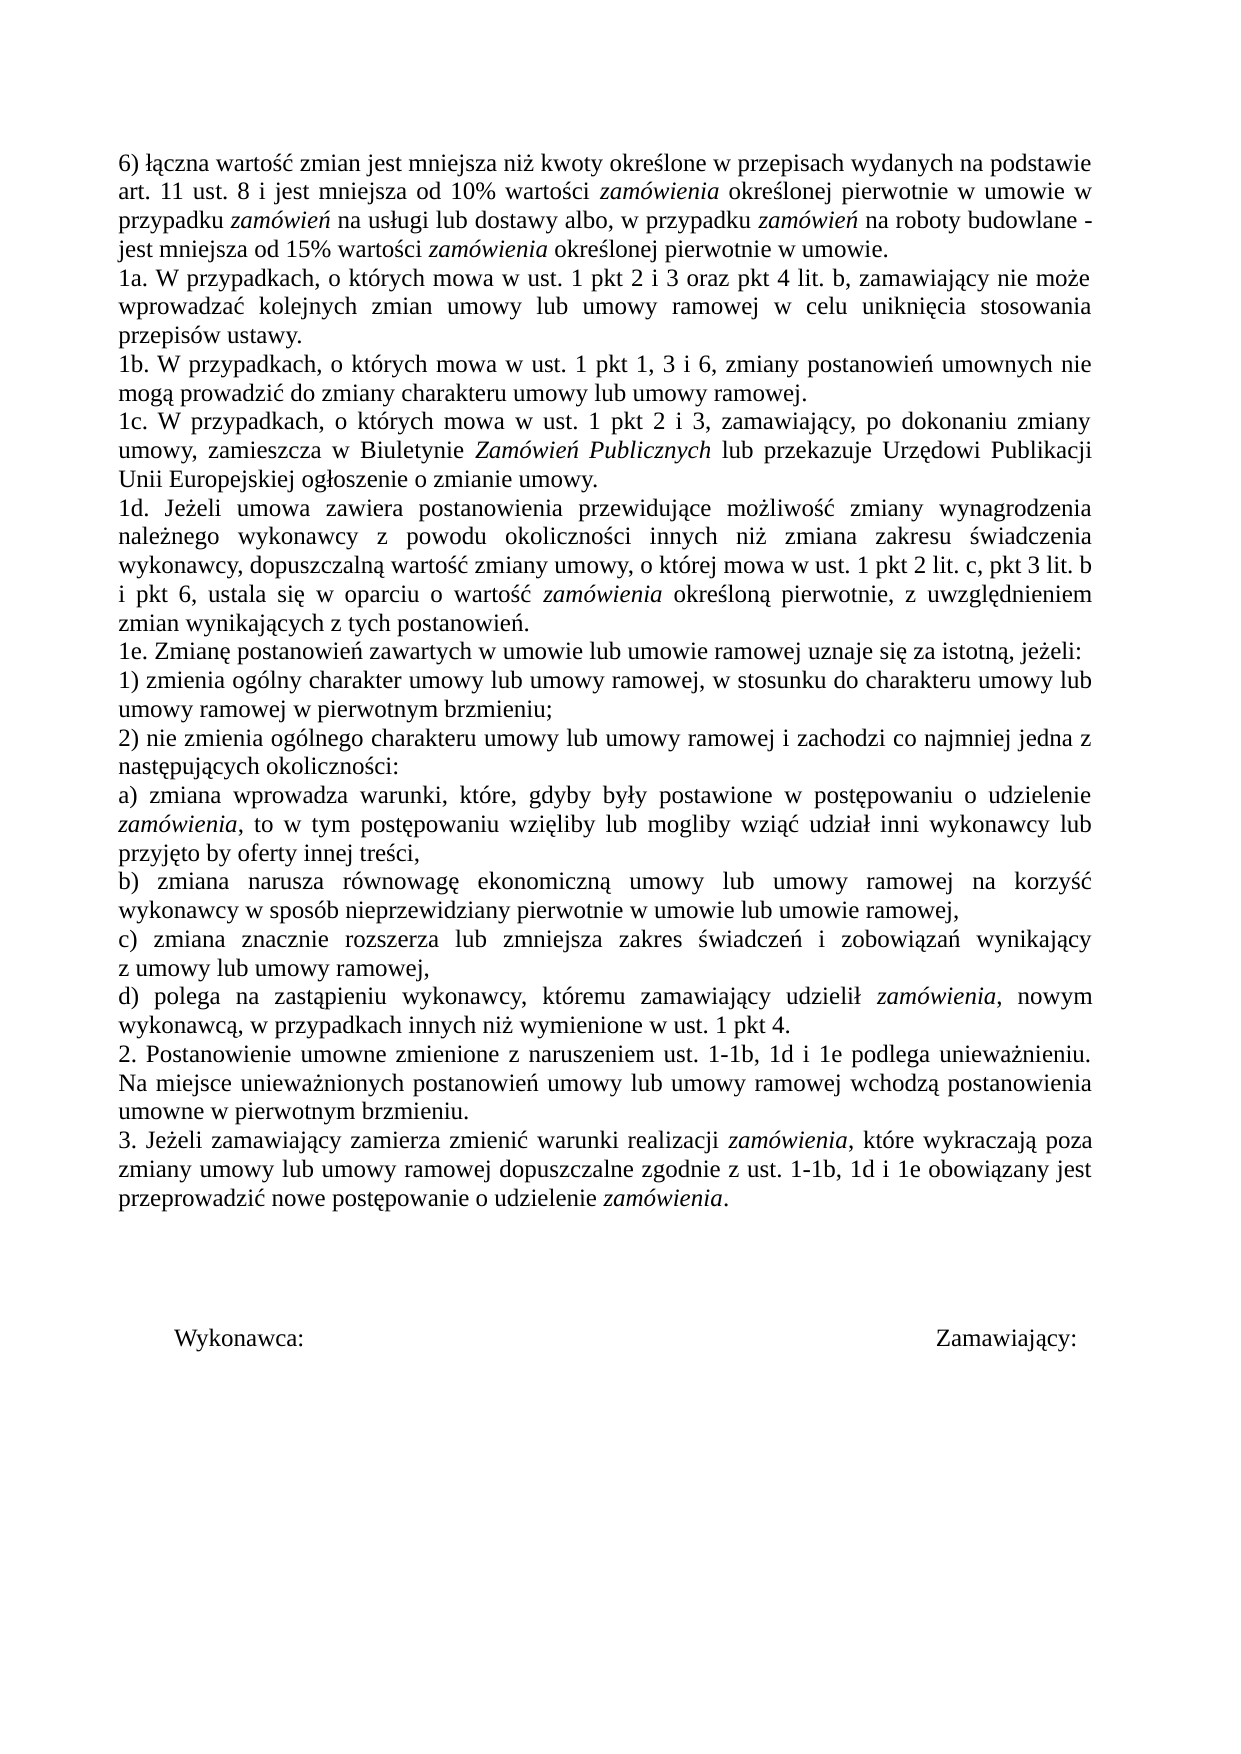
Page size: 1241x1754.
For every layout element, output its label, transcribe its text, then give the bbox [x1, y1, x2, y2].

text 1e. Zmianę postanowień zawartych w umowie lub umowie ramowej uznaje się za istotną, jeżeli: [118, 636, 1093, 665]
text Wykonawca: Zamawiający: [118, 1323, 1093, 1380]
text d) polega na zastąpieniu wykonawcy, któremu zamawiający udzielił zamówienia, nowym wykonawcą, w przypadkach innych niż wymienione w ust. 1 pkt 4. [118, 981, 1093, 1039]
text 2) nie zmienia ogólnego charakteru umowy lub umowy ramowej i zachodzi co najmniej jedna z następujących okoliczności: [118, 723, 1093, 780]
text a) zmiana wprowadza warunki, które, gdyby były postawione w postępowaniu o udzielenie zamówienia, to w tym postępowaniu wzięliby lub mogliby wziąć udział inni wykonawcy lub przyjęto by oferty innej treści, [118, 780, 1093, 866]
text 1) zmienia ogólny charakter umowy lub umowy ramowej, w stosunku do charakteru umowy lub umowy ramowej w pierwotnym brzmieniu; [118, 665, 1093, 723]
text 3. Jeżeli zamawiający zamierza zmienić warunki realizacji zamówienia, które wykraczają poza zmiany umowy lub umowy ramowej dopuszczalne zgodnie z ust. 1-1b, 1d i 1e obowiązany jest przeprowadzić nowe postępowanie o udzielenie zamówienia. [118, 1125, 1093, 1211]
text c) zmiana znacznie rozszerza lub zmniejsza zakres świadczeń i zobowiązań wynikający z umowy lub umowy ramowej, [118, 924, 1093, 981]
text b) zmiana narusza równowagę ekonomiczną umowy lub umowy ramowej na korzyść wykonawcy w sposób nieprzewidziany pierwotnie w umowie lub umowie ramowej, [118, 866, 1093, 924]
text 1a. W przypadkach, o których mowa w ust. 1 pkt 2 i 3 oraz pkt 4 lit. b, zamawiający nie może wprowadzać kolejnych zmian umowy lub umowy ramowej w celu uniknięcia stosowania przepisów ustawy. [118, 263, 1093, 349]
text 1b. W przypadkach, o których mowa w ust. 1 pkt 1, 3 i 6, zmiany postanowień umownych nie mogą prowadzić do zmiany charakteru umowy lub umowy ramowej. [118, 349, 1093, 406]
text 1c. W przypadkach, o których mowa w ust. 1 pkt 2 i 3, zamawiający, po dokonaniu zmiany umowy, zamieszcza w Biuletynie Zamówień Publicznych lub przekazuje Urzędowi Publikacji Unii Europejskiej ogłoszenie o zmianie umowy. [118, 406, 1093, 493]
text 1d. Jeżeli umowa zawiera postanowienia przewidujące możliwość zmiany wynagrodzenia należnego wykonawcy z powodu okoliczności innych niż zmiana zakresu świadczenia wykonawcy, dopuszczalną wartość zmiany umowy, o której mowa w ust. 1 pkt 2 lit. c, pkt 3 lit. b i pkt 6, ustala się w oparciu o wartość zamówienia określoną pierwotnie, z uwzględnieniem zmian wynikających z tych postanowień. [118, 493, 1093, 636]
text 6) łączna wartość zmian jest mniejsza niż kwoty określone w przepisach wydanych na podstawie art. 11 ust. 8 i jest mniejsza od 10% wartości zamówienia określonej pierwotnie w umowie w przypadku zamówień na usługi lub dostawy albo, w przypadku zamówień na roboty budowlane - jest mniejsza od 15% wartości zamówienia określonej pierwotnie w umowie. [118, 148, 1093, 263]
text 2. Postanowienie umowne zmienione z naruszeniem ust. 1-1b, 1d i 1e podlega unieważnieniu. Na miejsce unieważnionych postanowień umowy lub umowy ramowej wchodzą postanowienia umowne w pierwotnym brzmieniu. [118, 1039, 1093, 1125]
